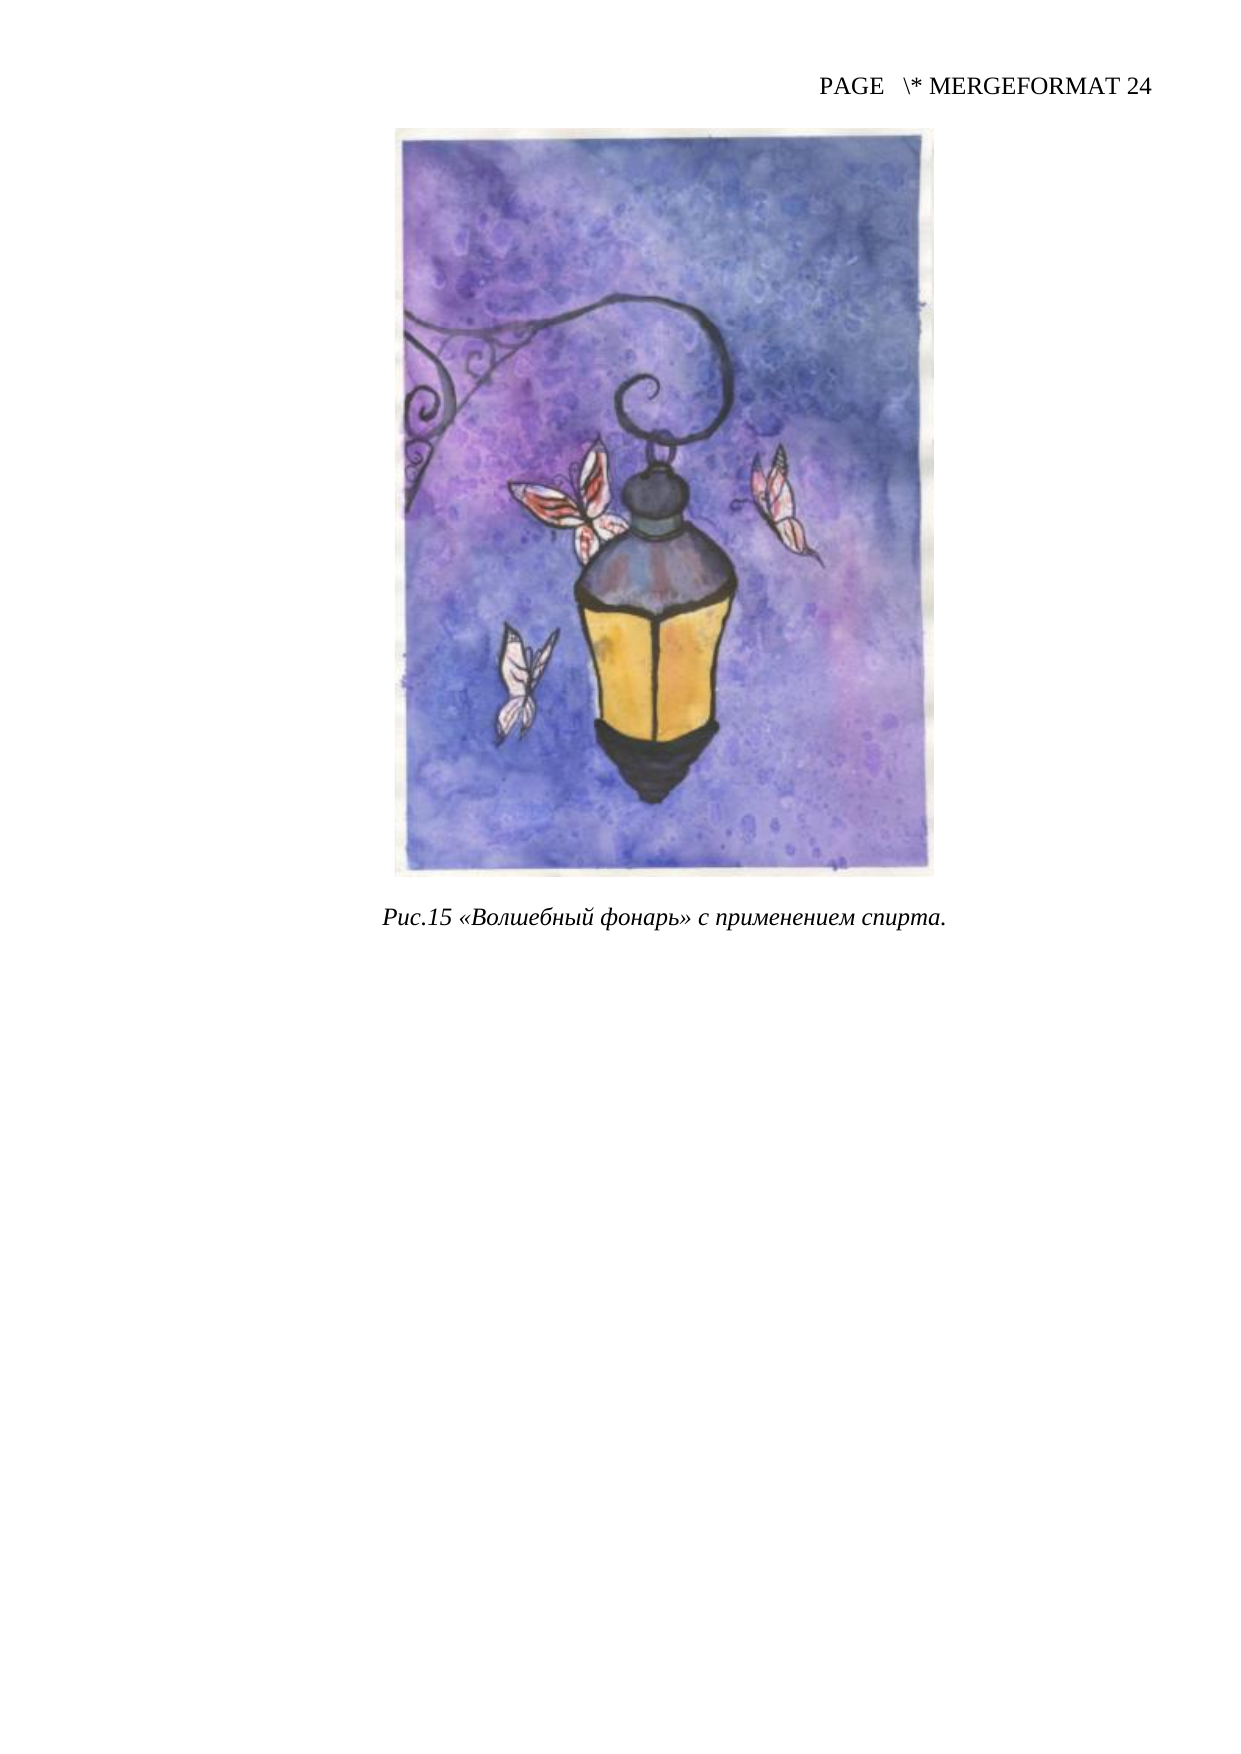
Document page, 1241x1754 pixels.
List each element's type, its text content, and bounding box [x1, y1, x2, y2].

picture [394, 128, 934, 877]
text Рис.15 «Волшебный фонарь» с применением спирта. [177, 902, 1152, 931]
